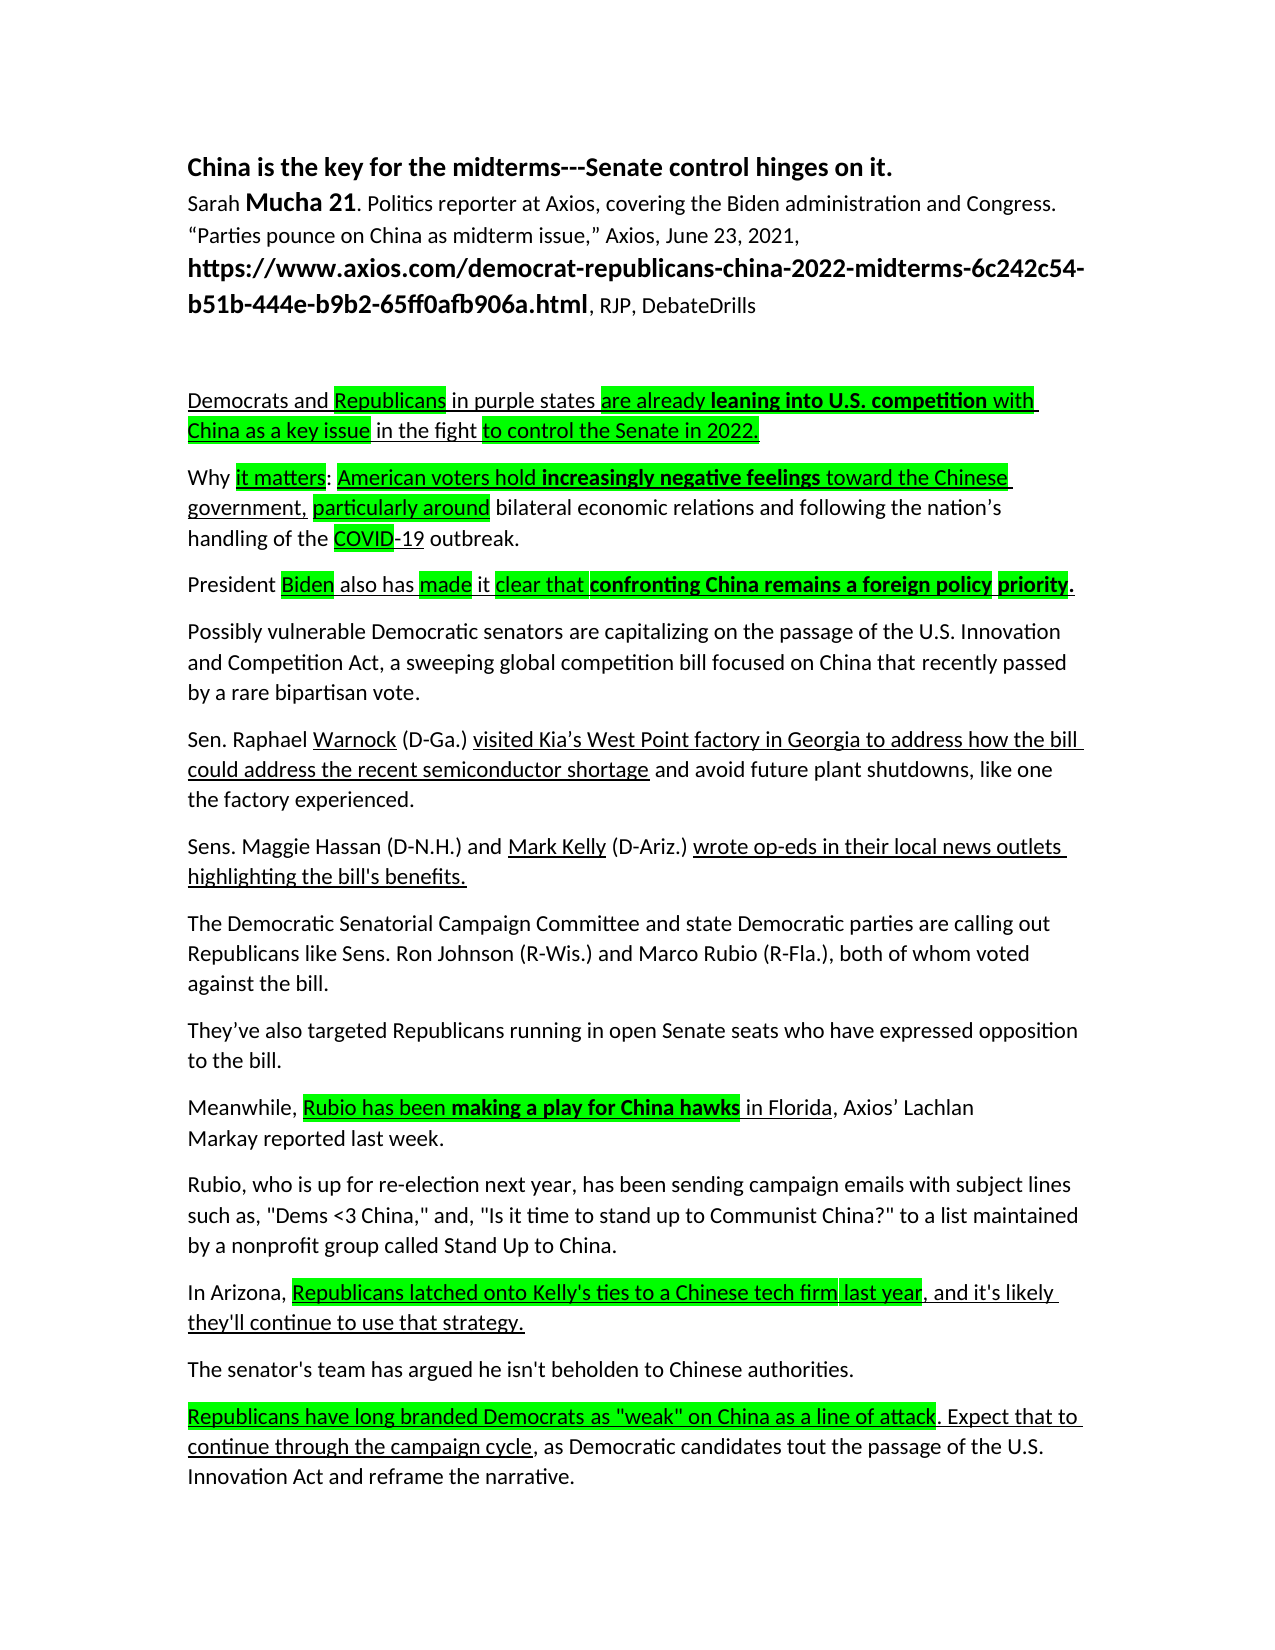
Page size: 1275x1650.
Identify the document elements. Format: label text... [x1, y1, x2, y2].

text Democrats and Republicans in purple states are already leaning into U.S. competition with China as a key issue in the fight to control the Senate in 2022. [187, 386, 1087, 444]
text Meanwhile, Rubio has been making a play for China hawks in Florida, Axios’ Lachlan Markay reported last week. [187, 1093, 1087, 1152]
text Sen. Raphael Warnock (D-Ga.) visited Kia’s West Point factory in Georgia to address how the bill could address the recent semiconductor shortage and avoid future plant shutdowns, like one the factory experienced. [187, 725, 1087, 813]
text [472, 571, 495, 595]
text Rubio, who is up for re-election next year, has been sending campaign emails with subject lines such as, "Dems <3 China," and, "Is it time to stand up to Communist China?" to a list maintained by a nonprofit group called Stand Up to China. [187, 1171, 1087, 1259]
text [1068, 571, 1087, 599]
text Republicans have long branded Democrats as "weak" on China as a line of attack. Expect that to continue through the campaign cycle, as Democratic candidates tout the passage of the U.S. Innovation Act and reframe the narrative. [187, 1402, 1087, 1490]
text Why it matters: American voters hold increasingly negative feelings toward the Chinese government, particularly around bilateral economic relations and following the nation’s handling of the COVID-19 outbreak. [187, 463, 1087, 552]
text Sens. Maggie Hassan (D-N.H.) and Mark Kelly (D-Ariz.) wrote op-eds in their local news outlets highlighting the bill's benefits. [187, 832, 1087, 890]
subtitle China is the key for the midterms---Senate control hinges on it. [187, 150, 1087, 183]
text They’ve also targeted Republicans running in open Senate seats who have expressed opposition to the bill. [187, 1016, 1087, 1075]
text In Arizona, Republicans latched onto Kelly's ties to a Chinese tech firm last year, and it's likely they'll continue to use that strategy. [187, 1278, 1087, 1336]
text The Democratic Senatorial Campaign Committee and state Democratic parties are calling out Republicans like Sens. Ron Johnson (R-Wis.) and Marco Rubio (R-Fla.), both of whom voted against the bill. [187, 909, 1087, 998]
text Sarah Mucha 21. Politics reporter at Axios, covering the Biden administration and Congress. “Parties pounce on China as midterm issue,” Axios, June 23, 2021, https://www.axios.com/democrat-republicans-china-2022-midterms-6c242c54-b51b-444e-b9b2-65ff0afb906a.html, RJP, DebateDrills [187, 186, 1087, 320]
text The senator's team has argued he isn't beholden to Chinese authorities. [187, 1355, 1087, 1383]
text Possibly vulnerable Democratic senators are capitalizing on the passage of the U.S. Innovation and Competition Act, a sweeping global competition bill focused on China that recently passed by a rare bipartisan vote. [187, 617, 1087, 706]
